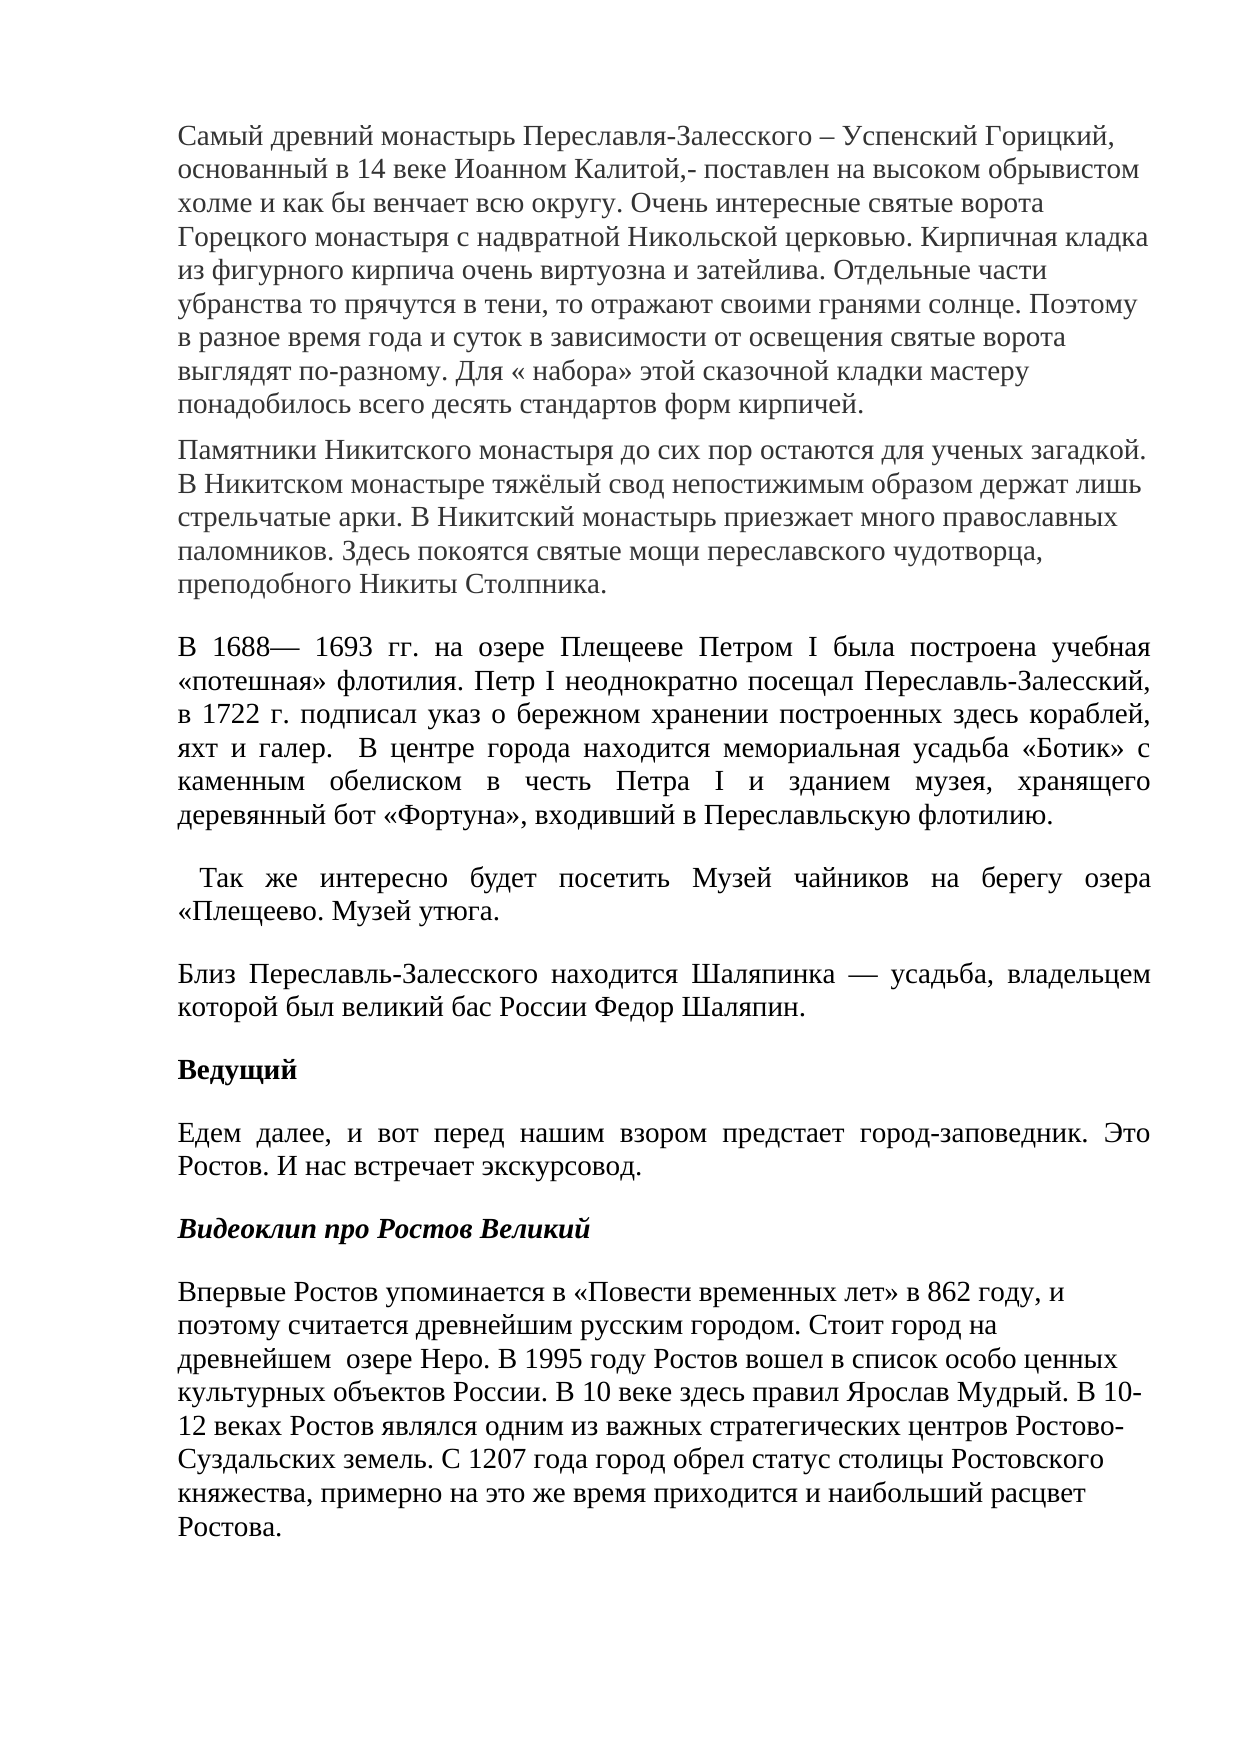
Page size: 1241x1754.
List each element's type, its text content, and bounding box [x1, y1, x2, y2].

text Едем далее, и вот перед нашим взором предстает город-заповедник. Это Ростов. И нас встречает экскурсовод. [177, 1115, 1152, 1182]
text Так же интересно будет посетить Музей чайников на берегу озера «Плещеево. Музей утюга. [177, 860, 1152, 927]
text Впервые Ростов упоминается в «Повести временных лет» в 862 году, и поэтому считается древнейшим русским городом. Стоит город на древнейшем озере Неро. В 1995 году Ростов вошел в список особо ценных культурных объектов России. В 10 веке здесь правил Ярослав Мудрый. В 10-12 веках Ростов являлся одним из важных стратегических центров Ростово-Суздальских земель. С 1207 года город обрел статус столицы Ростовского княжества, примерно на это же время приходится и наибольший расцвет Ростова. [177, 1274, 1152, 1542]
text Ведущий [177, 1052, 1152, 1086]
text Видеоклип про Ростов Великий [177, 1211, 1152, 1245]
text Близ Переславль-Залесского находится Шаляпинка — усадьба, владельцем которой был великий бас России Федор Шаляпин. [177, 956, 1152, 1023]
text Памятники Никитского монастыря до сих пор остаются для ученых загадкой. В Никитском монастыре тяжёлый свод непостижимым образом держат лишь стрельчатые арки. В Никитский монастырь приезжает много православных паломников. Здесь покоятся святые мощи переславского чудотворца, преподобного Никиты Столпника. [177, 432, 1152, 600]
text В 1688— 1693 гг. на озере Плещееве Петром I была построена учебная «потешная» флотилия. Петр I неоднократно посещал Переславль-Залесский, в . подписал указ о бережном хранении построенных здесь кораблей, яхт и галер. В центре города находится мемориальная усадьба «Ботик» с каменным обелиском в честь Петра I и зданием музея, хранящего деревянный бот «Фортуна», входивший в Переславльскую флотилию. [177, 629, 1152, 831]
text Самый древний монастырь Переславля-Залесского – Успенский Горицкий, основанный в 14 веке Иоанном Калитой,- поставлен на высоком обрывистом холме и как бы венчает всю округу. Очень интересные святые ворота Горецкого монастыря с надвратной Никольской церковью. Кирпичная кладка из фигурного кирпича очень виртуозна и затейлива. Отдельные части убранства то прячутся в тени, то отражают своими гранями солнце. Поэтому в разное время года и суток в зависимости от освещения святые ворота выглядят по-разному. Для « набора» этой сказочной кладки мастеру понадобилось всего десять стандартов форм кирпичей. [177, 118, 1152, 420]
